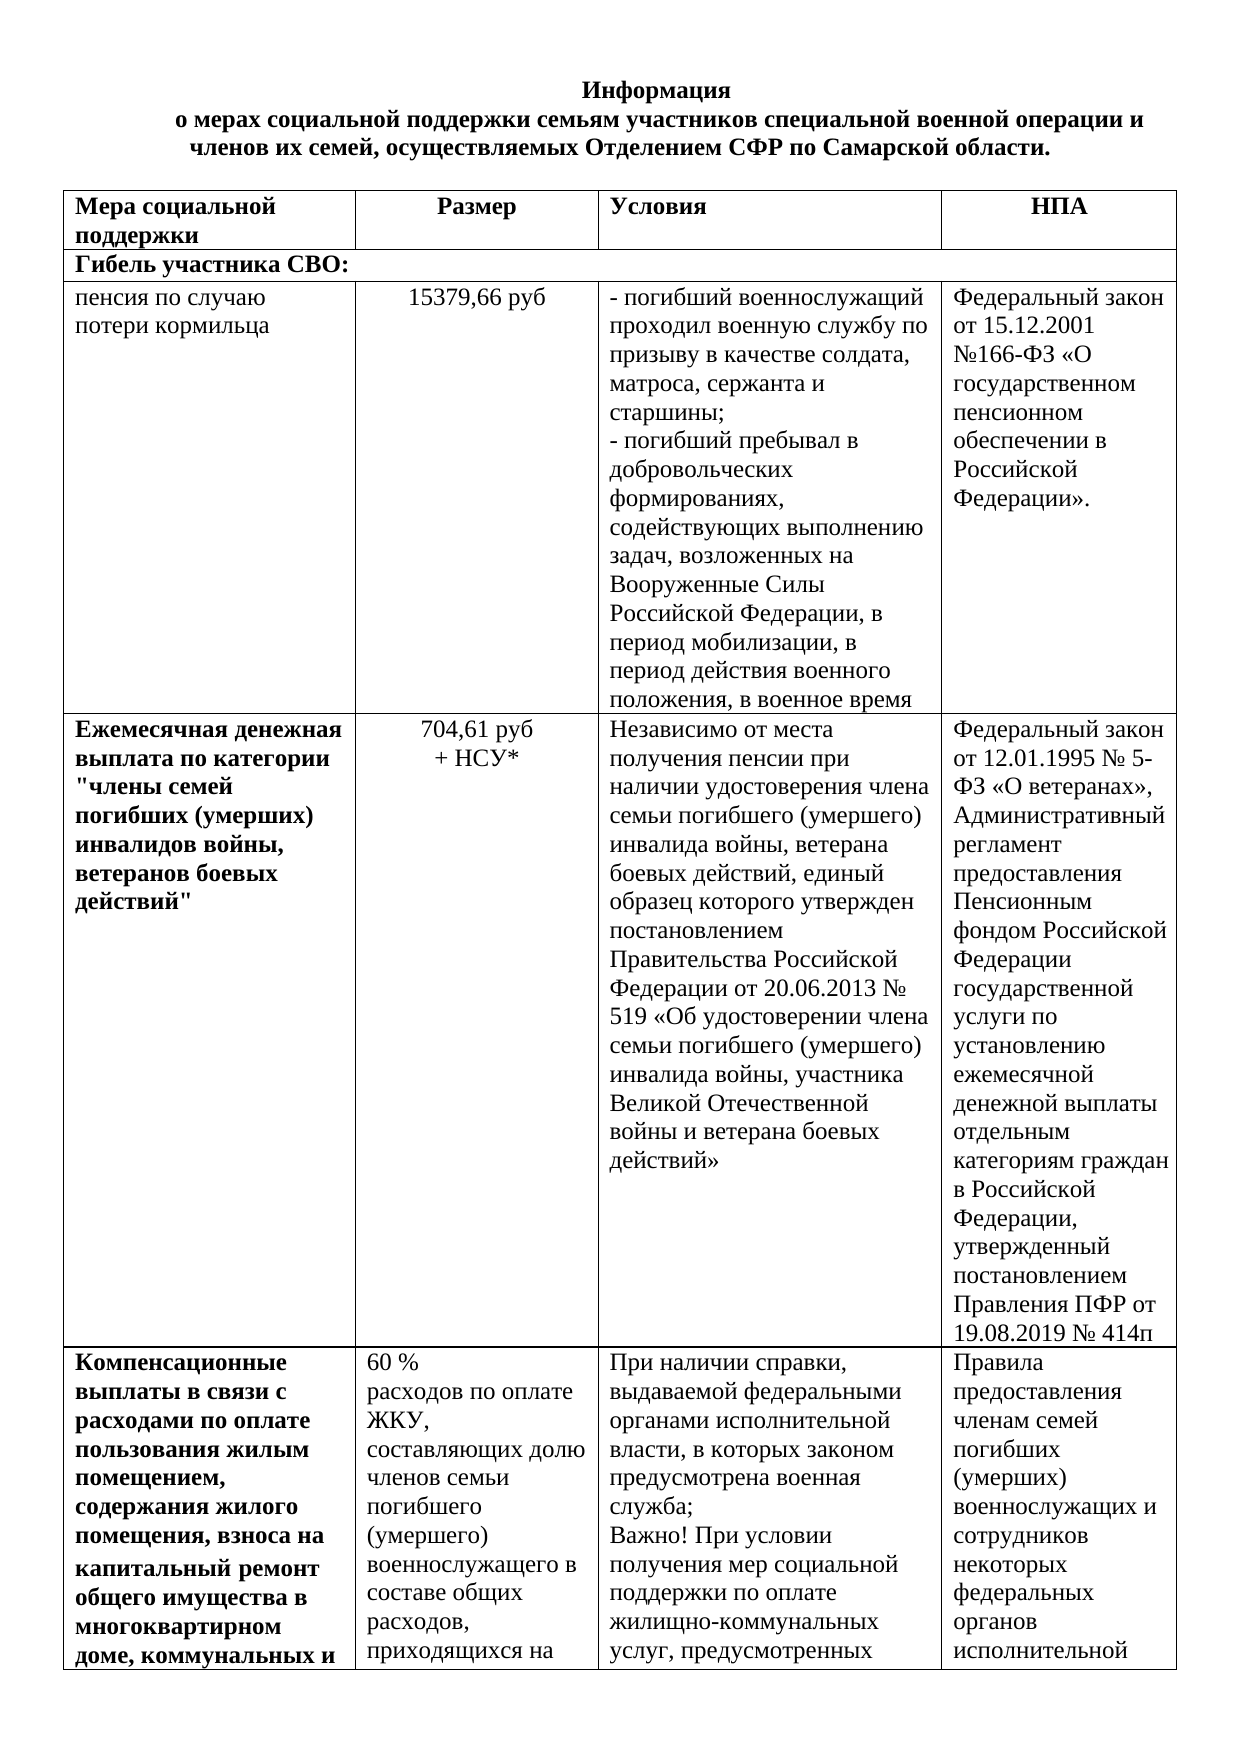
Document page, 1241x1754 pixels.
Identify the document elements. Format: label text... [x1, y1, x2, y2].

table_cell Федеральный закон от 12.01.1995 № 5-ФЗ «О ветеранах», Административный регламент предоставления Пенсионным фондом Российской Федерации государственной услуги по установлению ежемесячной денежной выплаты отдельным категориям граждан в Российской Федерации, утвержденный постановлением Правления ПФР от 19.08.2019 № 414п [942, 714, 1176, 1346]
table_header Условия [599, 191, 941, 248]
table_cell 704,61 руб + НСУ* [356, 714, 598, 1346]
text Информация [75, 75, 1165, 104]
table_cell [64, 1348, 355, 1668]
table_cell Ежемесячная денежная выплата по категории "члены семей погибших (умерших) инвалидов войны, ветеранов боевых действий" [64, 714, 355, 1346]
table_cell пенсия по случаю потери кормильца [64, 282, 355, 713]
table_cell Независимо от места получения пенсии при наличии удостоверения члена семьи погибшего (умершего) инвалида войны, ветерана боевых действий, единый образец которого утвержден постановлением Правительства Российской Федерации от 20.06.2013 № 519 «Об удостоверении члена семьи погибшего (умершего) инвалида войны, участника Великой Отечественной войны и ветерана боевых действий» [599, 714, 941, 1346]
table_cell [356, 1348, 598, 1668]
table_cell Федеральный закон от 15.12.2001 №166-ФЗ «О государственном пенсионном обеспечении в Российской Федерации». [942, 282, 1176, 713]
table_cell Гибель участника СВО: [64, 250, 1176, 281]
table_header Размер [356, 191, 598, 248]
table_header НПА [942, 191, 1176, 248]
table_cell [599, 1348, 941, 1668]
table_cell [942, 1348, 1176, 1668]
table_header Мера социальной поддержки [64, 191, 355, 248]
table_cell - погибший военнослужащий проходил военную службу по призыву в качестве солдата, матроса, сержанта и старшины; - погибший пребывал в добровольческих формированиях, содействующих выполнению задач, возложенных на Вооруженные Силы Российской Федерации, в период мобилизации, в период действия военного положения, в военное время [599, 282, 941, 713]
text о мерах социальной поддержки семьям участников специальной военной операции и членов их семей, осуществляемых Отделением СФР по Самарской области. [75, 104, 1165, 161]
table_cell 15379,66 руб [356, 282, 598, 713]
